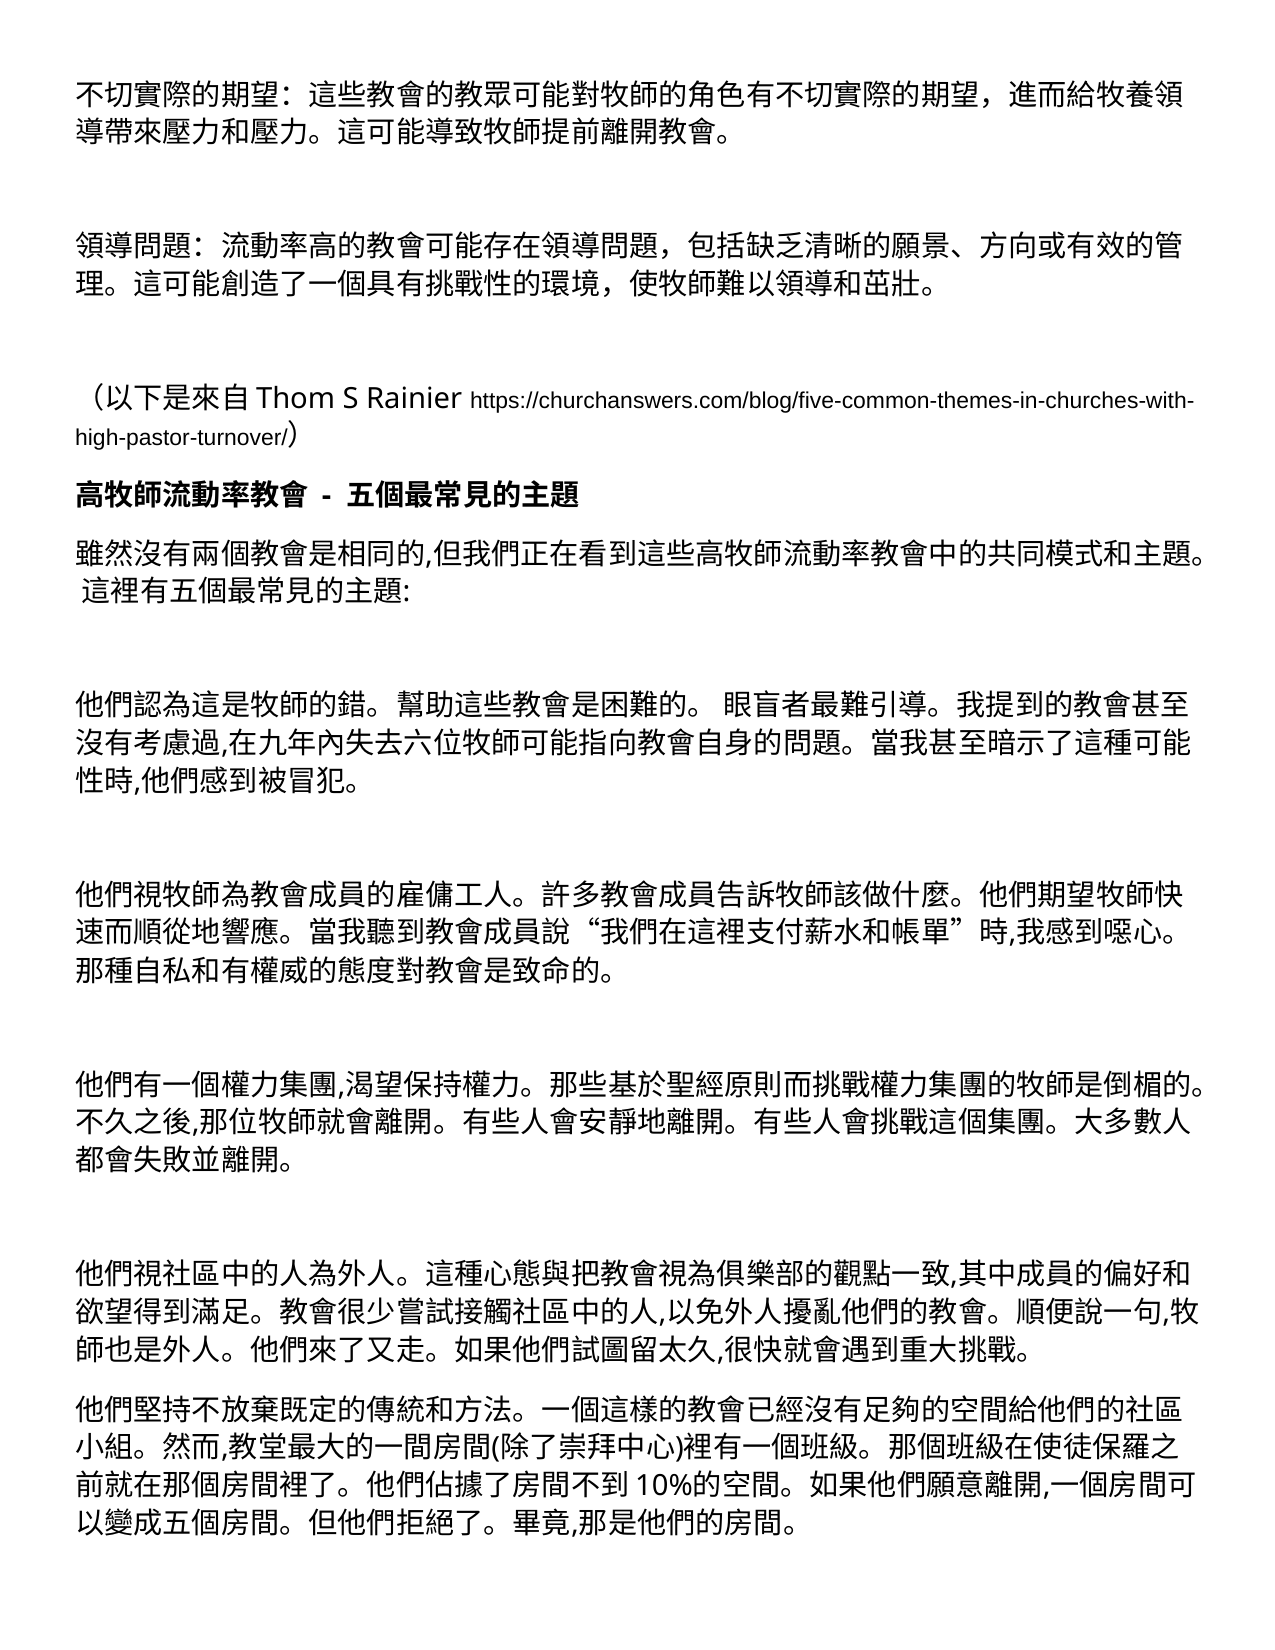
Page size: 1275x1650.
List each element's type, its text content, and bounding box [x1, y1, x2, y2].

text 他們視牧師為教會成員的雇傭工人。許多教會成員告訴牧師該做什麼。他們期望牧師快速而順從地響應。當我聽到教會成員說“我們在這裡支付薪水和帳單”時,我感到噁心。那種自私和有權威的態度對教會是致命的。 [75, 875, 1200, 989]
text 他們視社區中的人為外人。這種心態與把教會視為俱樂部的觀點一致,其中成員的偏好和欲望得到滿足。教會很少嘗試接觸社區中的人,以免外人擾亂他們的教會。順便說一句,牧師也是外人。他們來了又走。如果他們試圖留太久,很快就會遇到重大挑戰。 [75, 1254, 1200, 1369]
text 高牧師流動率教會 - 五個最常見的主題 [75, 475, 1200, 513]
text （以下是來自Thom S Rainier https://churchanswers.com/blog/five-common-themes-in-churches-with-high-pastor-turnover/） [75, 378, 1200, 454]
text 不切實際的期望：這些教會的教眾可能對牧師的角色有不切實際的期望，進而給牧養領導帶來壓力和壓力。這可能導致牧師提前離開教會。 [75, 75, 1200, 151]
text 領導問題：流動率高的教會可能存在領導問題，包括缺乏清晰的願景、方向或有效的管理。這可能創造了一個具有挑戰性的環境，使牧師難以領導和茁壯。 [75, 226, 1200, 302]
text 雖然沒有兩個教會是相同的,但我們正在看到這些高牧師流動率教會中的共同模式和主題。 這裡有五個最常見的主題: [75, 534, 1200, 610]
text 他們有一個權力集團,渴望保持權力。那些基於聖經原則而挑戰權力集團的牧師是倒楣的。不久之後,那位牧師就會離開。有些人會安靜地離開。有些人會挑戰這個集團。大多數人都會失敗並離開。 [75, 1064, 1200, 1179]
text 他們堅持不放棄既定的傳統和方法。一個這樣的教會已經沒有足夠的空間給他們的社區小組。然而,教堂最大的一間房間(除了崇拜中心)裡有一個班級。那個班級在使徒保羅之前就在那個房間裡了。他們佔據了房間不到10%的空間。如果他們願意離開,一個房間可以變成五個房間。但他們拒絕了。畢竟,那是他們的房間。 [75, 1390, 1200, 1542]
text 他們認為這是牧師的錯。幫助這些教會是困難的。 眼盲者最難引導。我提到的教會甚至沒有考慮過,在九年內失去六位牧師可能指向教會自身的問題。當我甚至暗示了這種可能性時,他們感到被冒犯。 [75, 685, 1200, 800]
